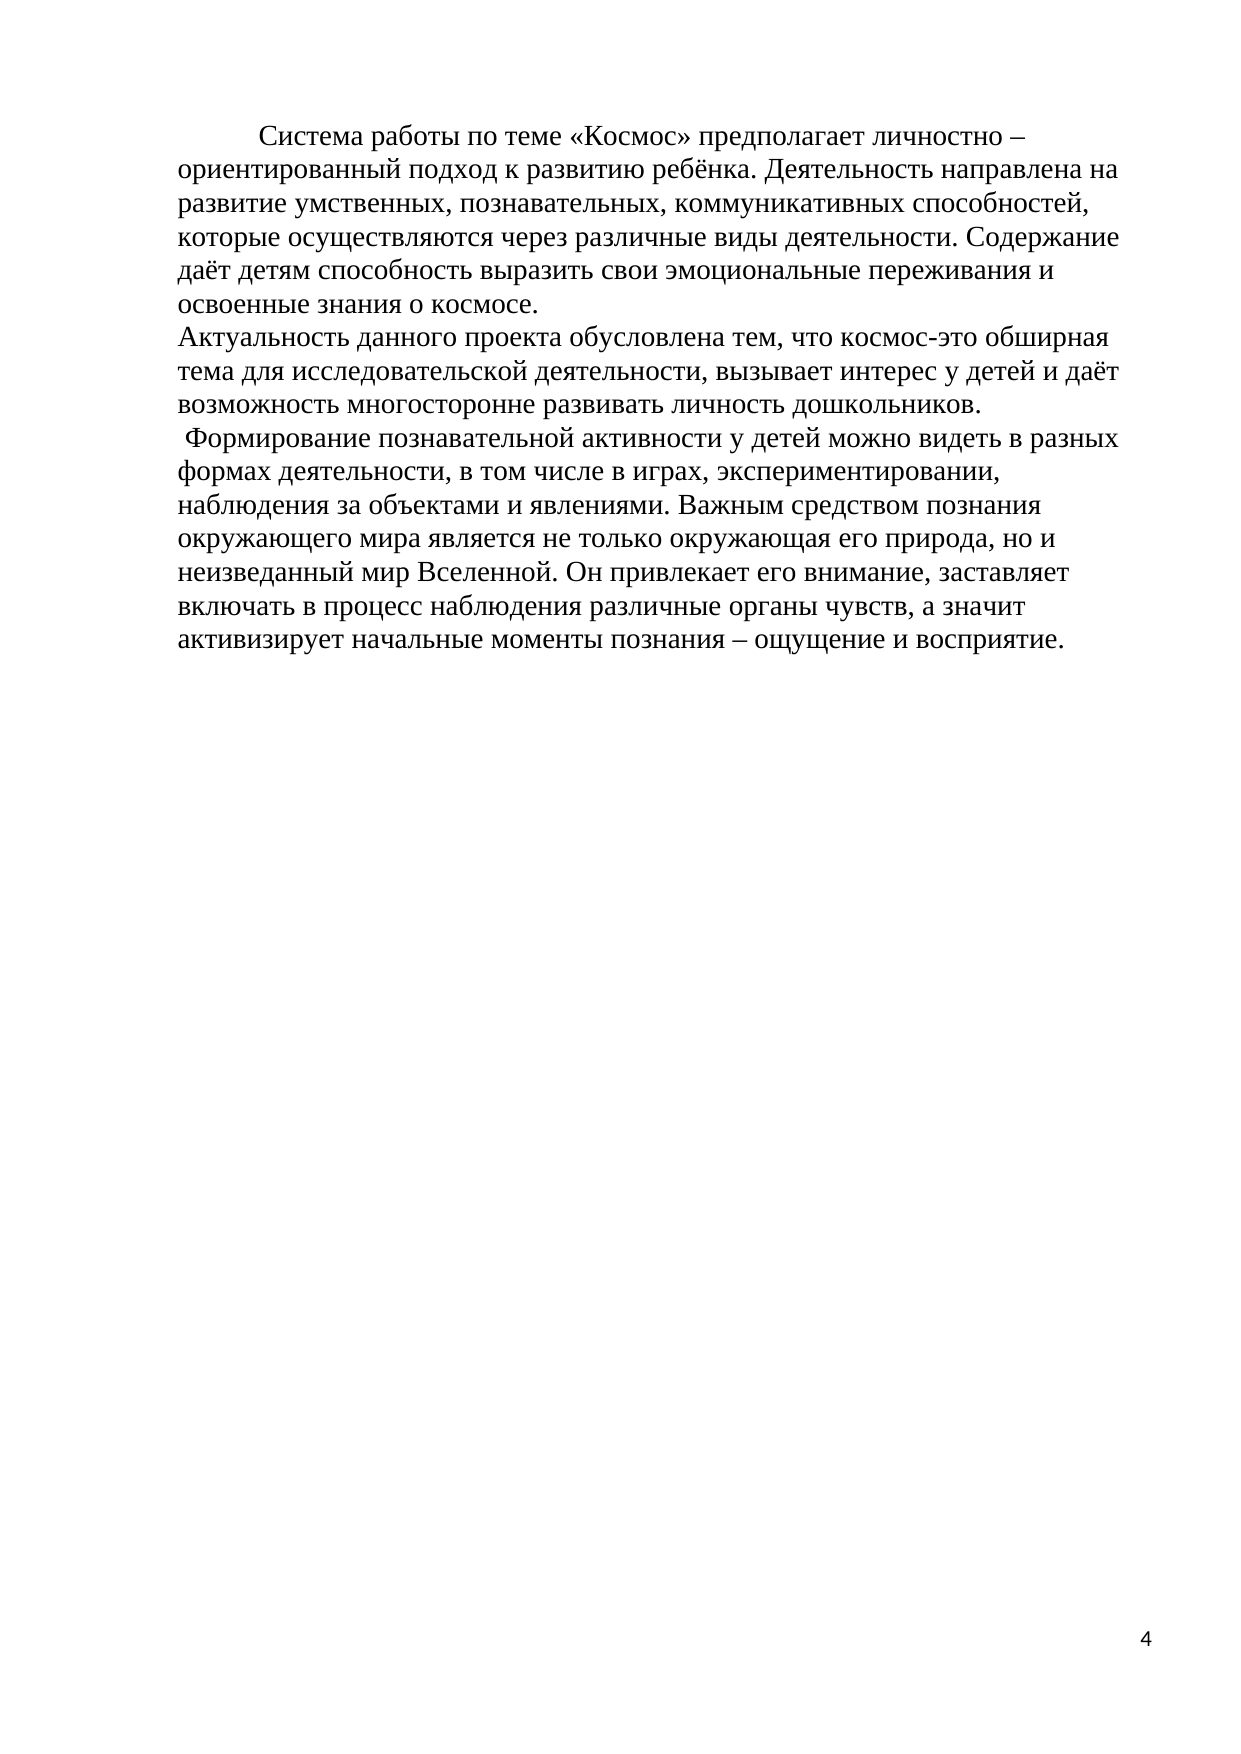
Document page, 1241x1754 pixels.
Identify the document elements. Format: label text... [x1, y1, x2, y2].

text Актуальность данного проекта обусловлена тем, что космос-это обширная тема для исследовательской деятельности, вызывает интерес у детей и даёт возможность многосторонне развивать личность дошкольников. [177, 319, 1152, 420]
text Формирование познавательной активности у детей можно видеть в разных формах деятельности, в том числе в играх, экспериментировании, наблюдения за объектами и явлениями. Важным средством познания окружающего мира является не только окружающая его природа, но и неизведанный мир Вселенной. Он привлекает его внимание, заставляет включать в процесс наблюдения различные органы чувств, а значит активизирует начальные моменты познания – ощущение и восприятие. [177, 420, 1152, 655]
text Система работы по теме «Космос» предполагает личностно – ориентированный подход к развитию ребёнка. Деятельность направлена на развитие умственных, познавательных, коммуникативных способностей, которые осуществляются через различные виды деятельности. Содержание даёт детям способность выразить свои эмоциональные переживания и освоенные знания о космосе. [177, 118, 1152, 319]
